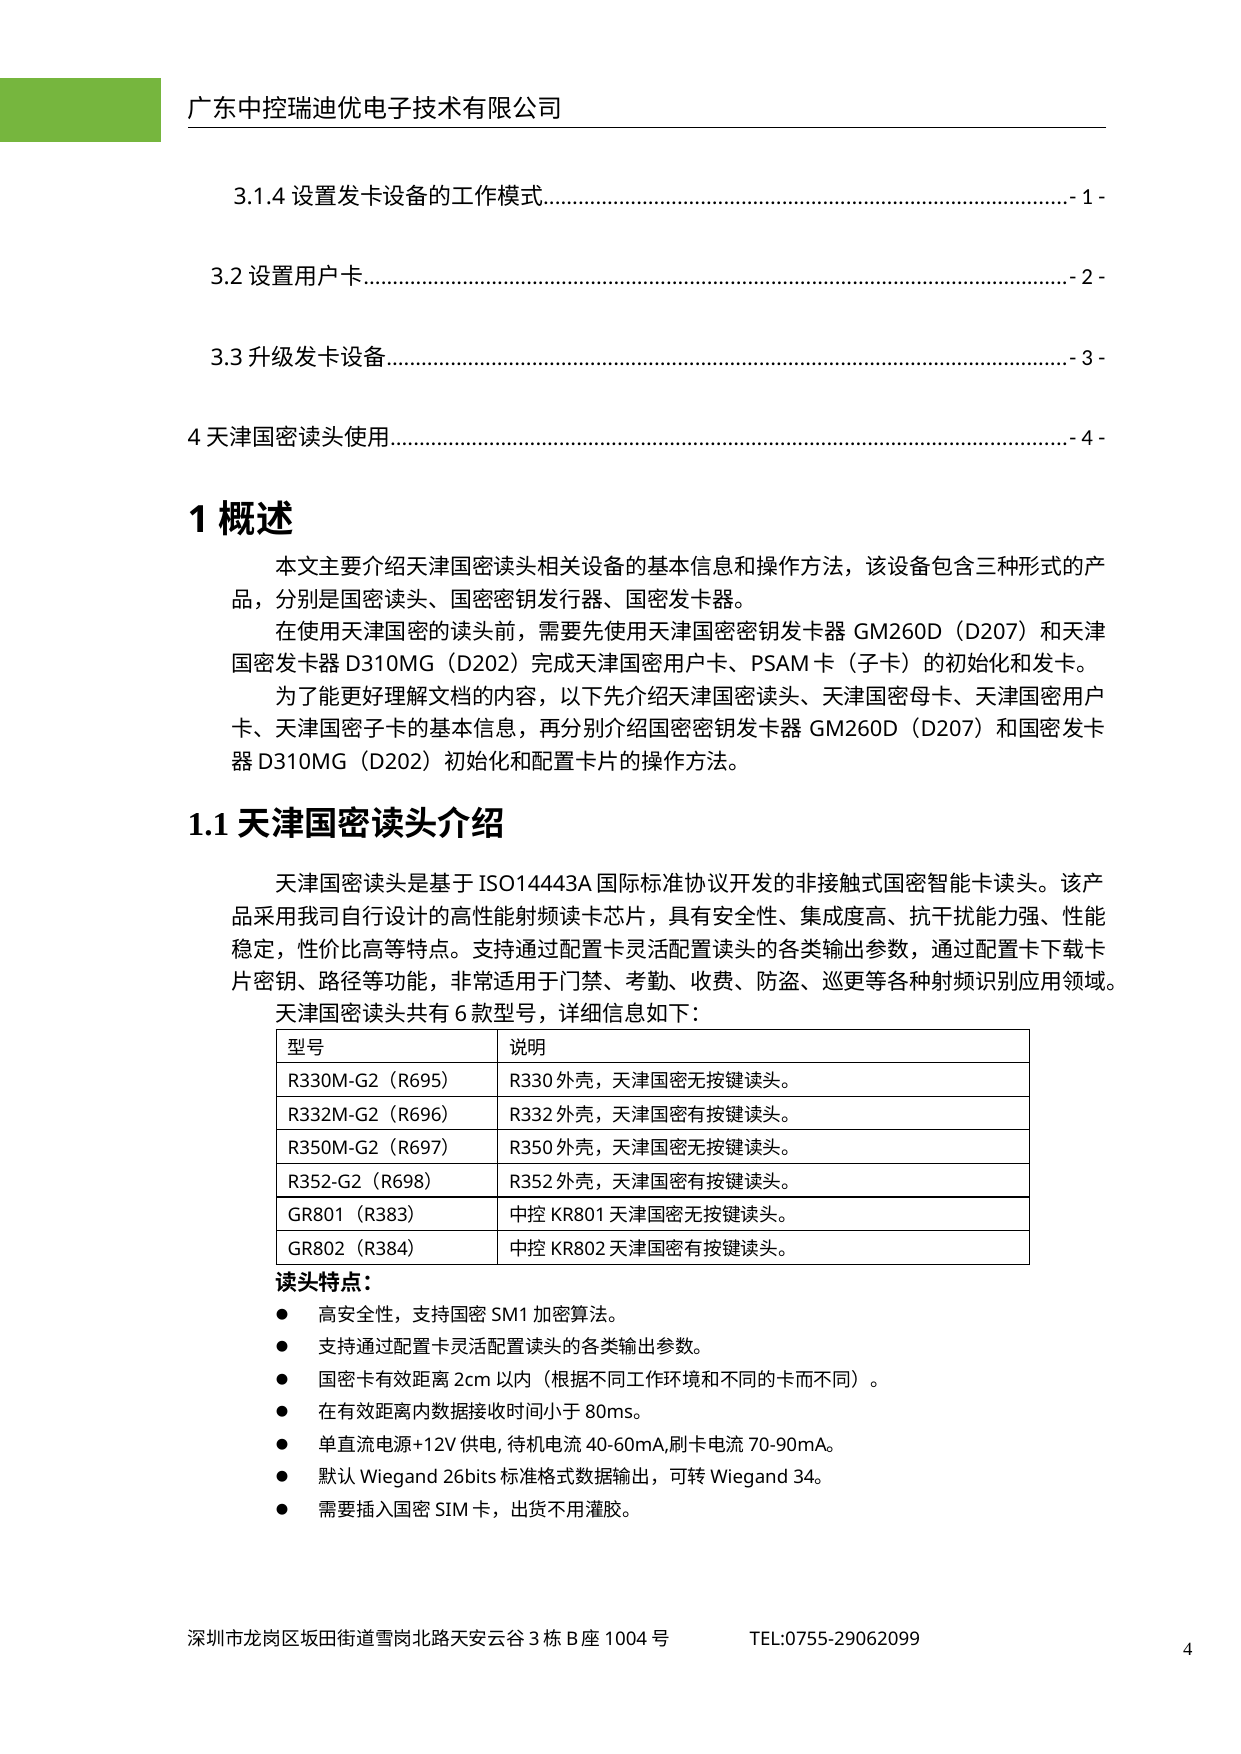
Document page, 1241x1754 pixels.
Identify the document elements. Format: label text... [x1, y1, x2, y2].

table_cell R352-G2（R698） [277, 1164, 497, 1196]
table_cell R332外壳，天津国密有按键读头。 [498, 1097, 1029, 1129]
text 天津国密读头是基于ISO14443A国际标准协议开发的非接触式国密智能卡读头。该产品采用我司自行设计的高性能射频读卡芯片，具有安全性、集成度高、抗干扰能力强、性能稳定，性价比高等特点。支持通过配置卡灵活配置读头的各类输出参数，通过配置卡下载卡片密钥、路径等功能，非常适用于门禁、考勤、收费、防盗、巡更等各种射频识别应用领域。 [231, 866, 1106, 996]
table_header 说明 [498, 1030, 1029, 1062]
table_cell R330M-G2（R695） [277, 1063, 497, 1096]
subtitle 1 概述 [187, 484, 1106, 549]
table_header 型号 [277, 1030, 497, 1062]
table_cell R330外壳，天津国密无按键读头。 [498, 1063, 1029, 1096]
text 3.2 设置用户卡 - 2 - [210, 242, 1106, 307]
list 国密卡有效距离2cm以内（根据不同工作环境和不同的卡而不同）。 [275, 1362, 1106, 1394]
list 单直流电源+12V供电, 待机电流40-60mA,刷卡电流70-90mA。 [275, 1427, 1106, 1459]
table_cell R332M-G2（R696） [277, 1097, 497, 1129]
text 读头特点： [231, 1264, 1106, 1297]
text 4 天津国密读头使用 - 4 - [187, 403, 1106, 468]
table_cell R350M-G2（R697） [277, 1130, 497, 1163]
text 在使用天津国密的读头前，需要先使用天津国密密钥发卡器GM260D（D207）和天津国密发卡器D310MG（D202）完成天津国密用户卡、PSAM卡（子卡）的初始化和发卡。 [231, 614, 1106, 679]
list 在有效距离内数据接收时间小于80ms。 [275, 1394, 1106, 1427]
text 3.3 升级发卡设备 - 3 - [210, 323, 1106, 388]
list 支持通过配置卡灵活配置读头的各类输出参数。 [275, 1329, 1106, 1362]
table_cell R350外壳，天津国密无按键读头。 [498, 1130, 1029, 1163]
table_cell R352外壳，天津国密有按键读头。 [498, 1164, 1029, 1196]
text 本文主要介绍天津国密读头相关设备的基本信息和操作方法，该设备包含三种形式的产品，分别是国密读头、国密密钥发行器、国密发卡器。 [231, 549, 1106, 614]
subtitle 1.1 天津国密读头介绍 [187, 789, 1106, 854]
text 3.1.4 设置发卡设备的工作模式 - 1 - [233, 162, 1106, 227]
text 天津国密读头共有6款型号，详细信息如下： [231, 996, 1106, 1029]
table_cell GR801（R383） [277, 1198, 497, 1230]
list 默认Wiegand 26bits标准格式数据输出，可转Wiegand 34。 [275, 1459, 1106, 1492]
list 高安全性，支持国密SM1加密算法。 [275, 1297, 1106, 1329]
table_cell GR802（R384） [277, 1231, 497, 1263]
table_cell 中控KR801天津国密无按键读头。 [498, 1198, 1029, 1230]
table_cell 中控KR802天津国密有按键读头。 [498, 1231, 1029, 1263]
text 为了能更好理解文档的内容，以下先介绍天津国密读头、天津国密母卡、天津国密用户卡、天津国密子卡的基本信息，再分别介绍国密密钥发卡器GM260D（D207）和国密发卡器D310MG（D202）初始化和配置卡片的操作方法。 [231, 679, 1106, 776]
list 需要插入国密SIM卡，出货不用灌胶。 [275, 1492, 1106, 1524]
